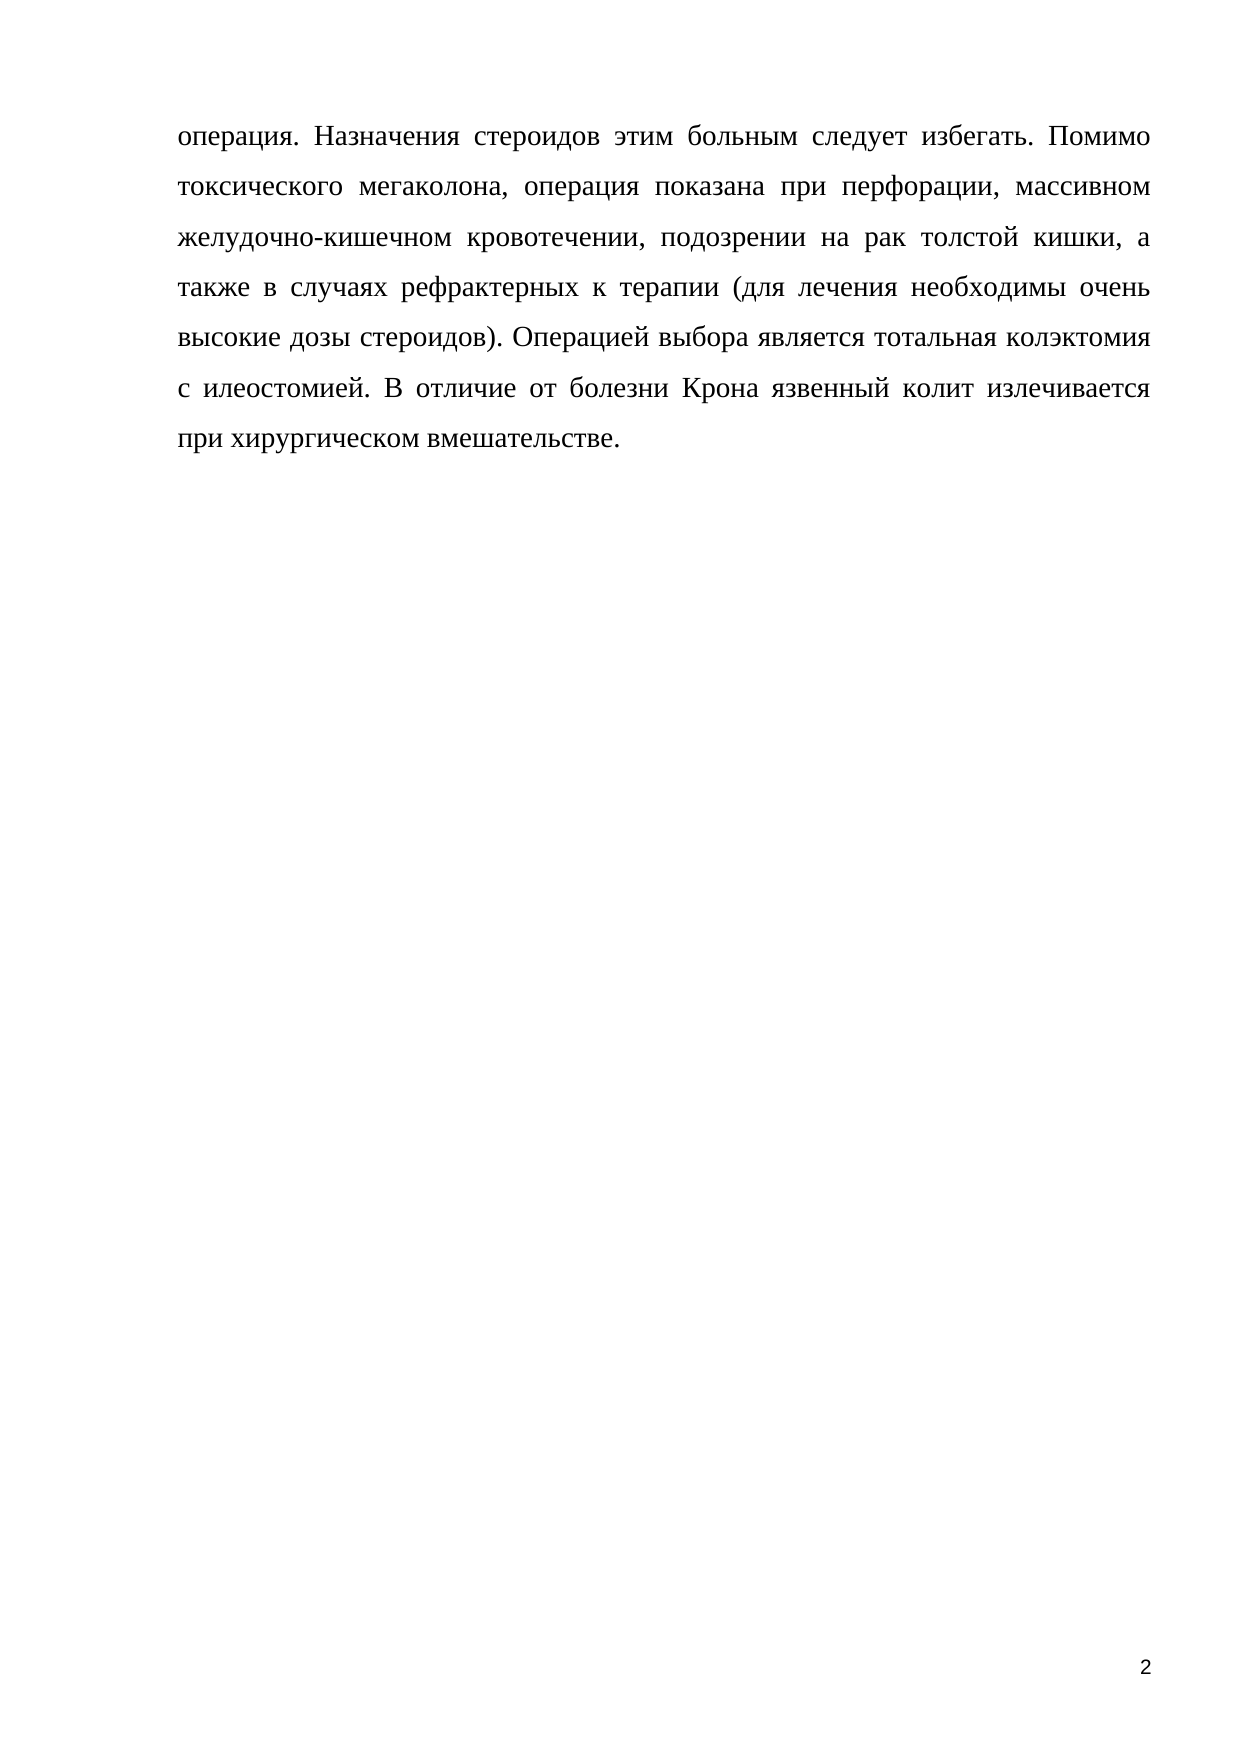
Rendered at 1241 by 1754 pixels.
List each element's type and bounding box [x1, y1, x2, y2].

text [177, 118, 1152, 453]
